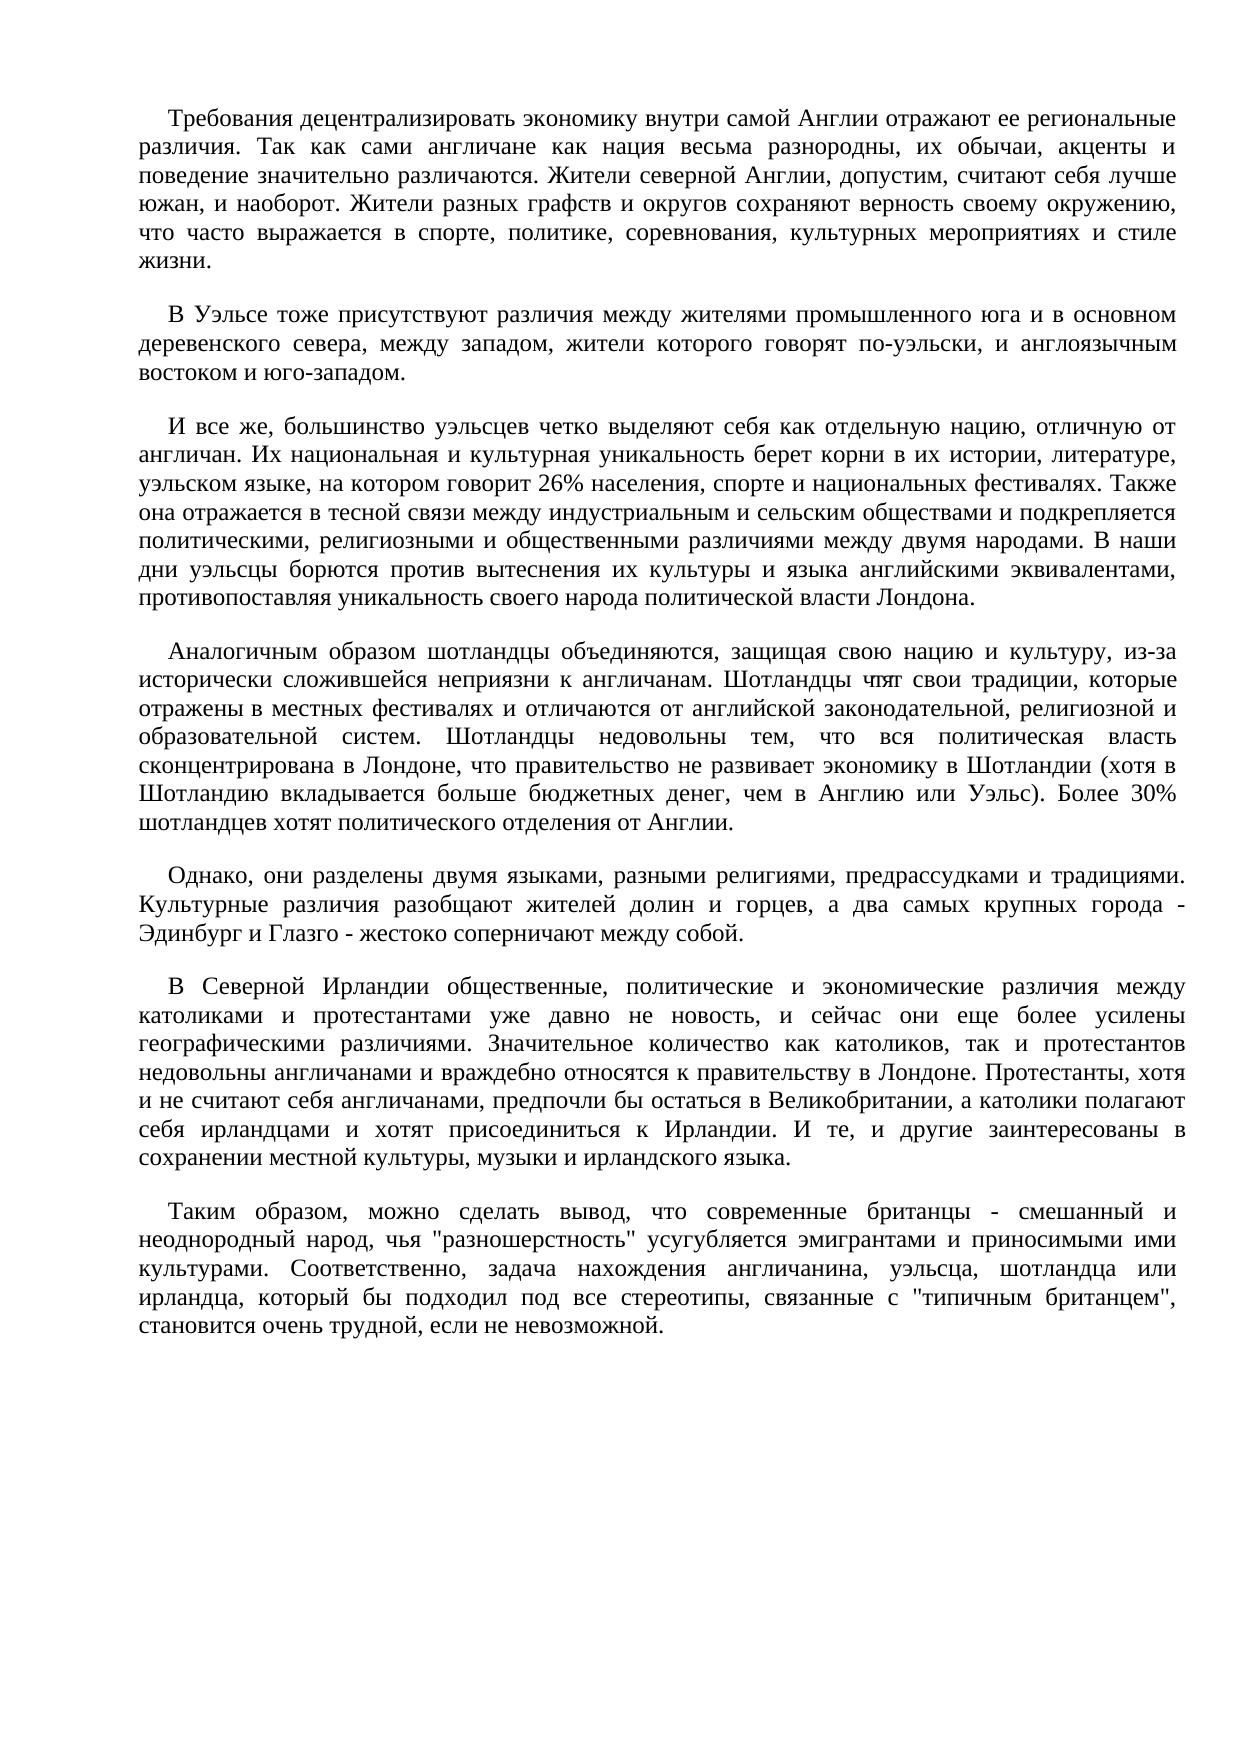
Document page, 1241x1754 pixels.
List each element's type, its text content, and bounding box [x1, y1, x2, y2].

text И все же, большинство уэльсцев четко выделяют себя как отдельную нацию, отличную от англичан. Их национальная и культурная уникальность берет корни в их истории, литературе, уэльском языке, на котором говорит 26% населения, спорте и национальных фестивалях. Также она отражается в тесной связи между индустриальным и сельским обществами и подкрепляется политическими, религиозными и общественными различиями между двумя народами. В наши дни уэльсцы борются против вытеснения их культуры и языка английскими эквивалентами, противопоставляя уникальность своего народа политической власти Лондона. [138, 412, 1177, 611]
text В Уэльсе тоже присутствуют различия между жителями промышленного юга и в основном деревенского севера, между западом, жители которого говорят по-уэльски, и англоязычным востоком и юго-западом. [138, 299, 1177, 386]
text Однако, они разделены двумя языками, разными религиями, предрассудками и традициями. Культурные различия разобщают жителей долин и горцев, а два самых крупных города - Эдинбург и Глазго - жестоко соперничают между собой. [138, 861, 1187, 947]
text Аналогичным образом шотландцы объединяются, защищая свою нацию и культуру, из-за исторически сложившейся неприязни к англичанам. Шотландцы чтят свои традиции, которые отражены в местных фестивалях и отличаются от английской законодательной, религиозной и образовательной систем. Шотландцы недовольны тем, что вся политическая власть сконцентрирована в Лондоне, что правительство не развивает экономику в Шотландии (хотя в Шотландию вкладывается больше бюджетных денег, чем в Англию или Уэльс). Более 30% шотландцев хотят политического отделения от Англии. [138, 636, 1177, 836]
text Таким образом, можно сделать вывод, что современные британцы - смешанный и неоднородный народ, чья "разношерстность" усугубляется эмигрантами и приносимыми ими культурами. Соответственно, задача нахождения англичанина, уэльсца, шотландца или ирландца, который бы подходил под все стереотипы, связанные с "типичным британцем", становится очень трудной, если не невозможной. [138, 1197, 1177, 1339]
text Требования децентрализировать экономику внутри самой Англии отражают ее региональные различия. Так как сами англичане как нация весьма разнородны, их обычаи, акценты и поведение значительно различаются. Жители северной Англии, допустим, считают себя лучше южан, и наоборот. Жители разных графств и округов сохраняют верность своему окружению, что часто выражается в спорте, политике, соревнования, культурных мероприятиях и стиле жизни. [138, 103, 1177, 275]
text В Северной Ирландии общественные, политические и экономические различия между католиками и протестантами уже давно не новость, и сейчас они еще более усилены географическими различиями. Значительное количество как католиков, так и протестантов недовольны англичанами и враждебно относятся к правительству в Лондоне. Протестанты, хотя и не считают себя англичанами, предпочли бы остаться в Великобритании, а католики полагают себя ирландцами и хотят присоединиться к Ирландии. И те, и другие заинтересованы в сохранении местной культуры, музыки и ирландского языка. [138, 972, 1187, 1172]
